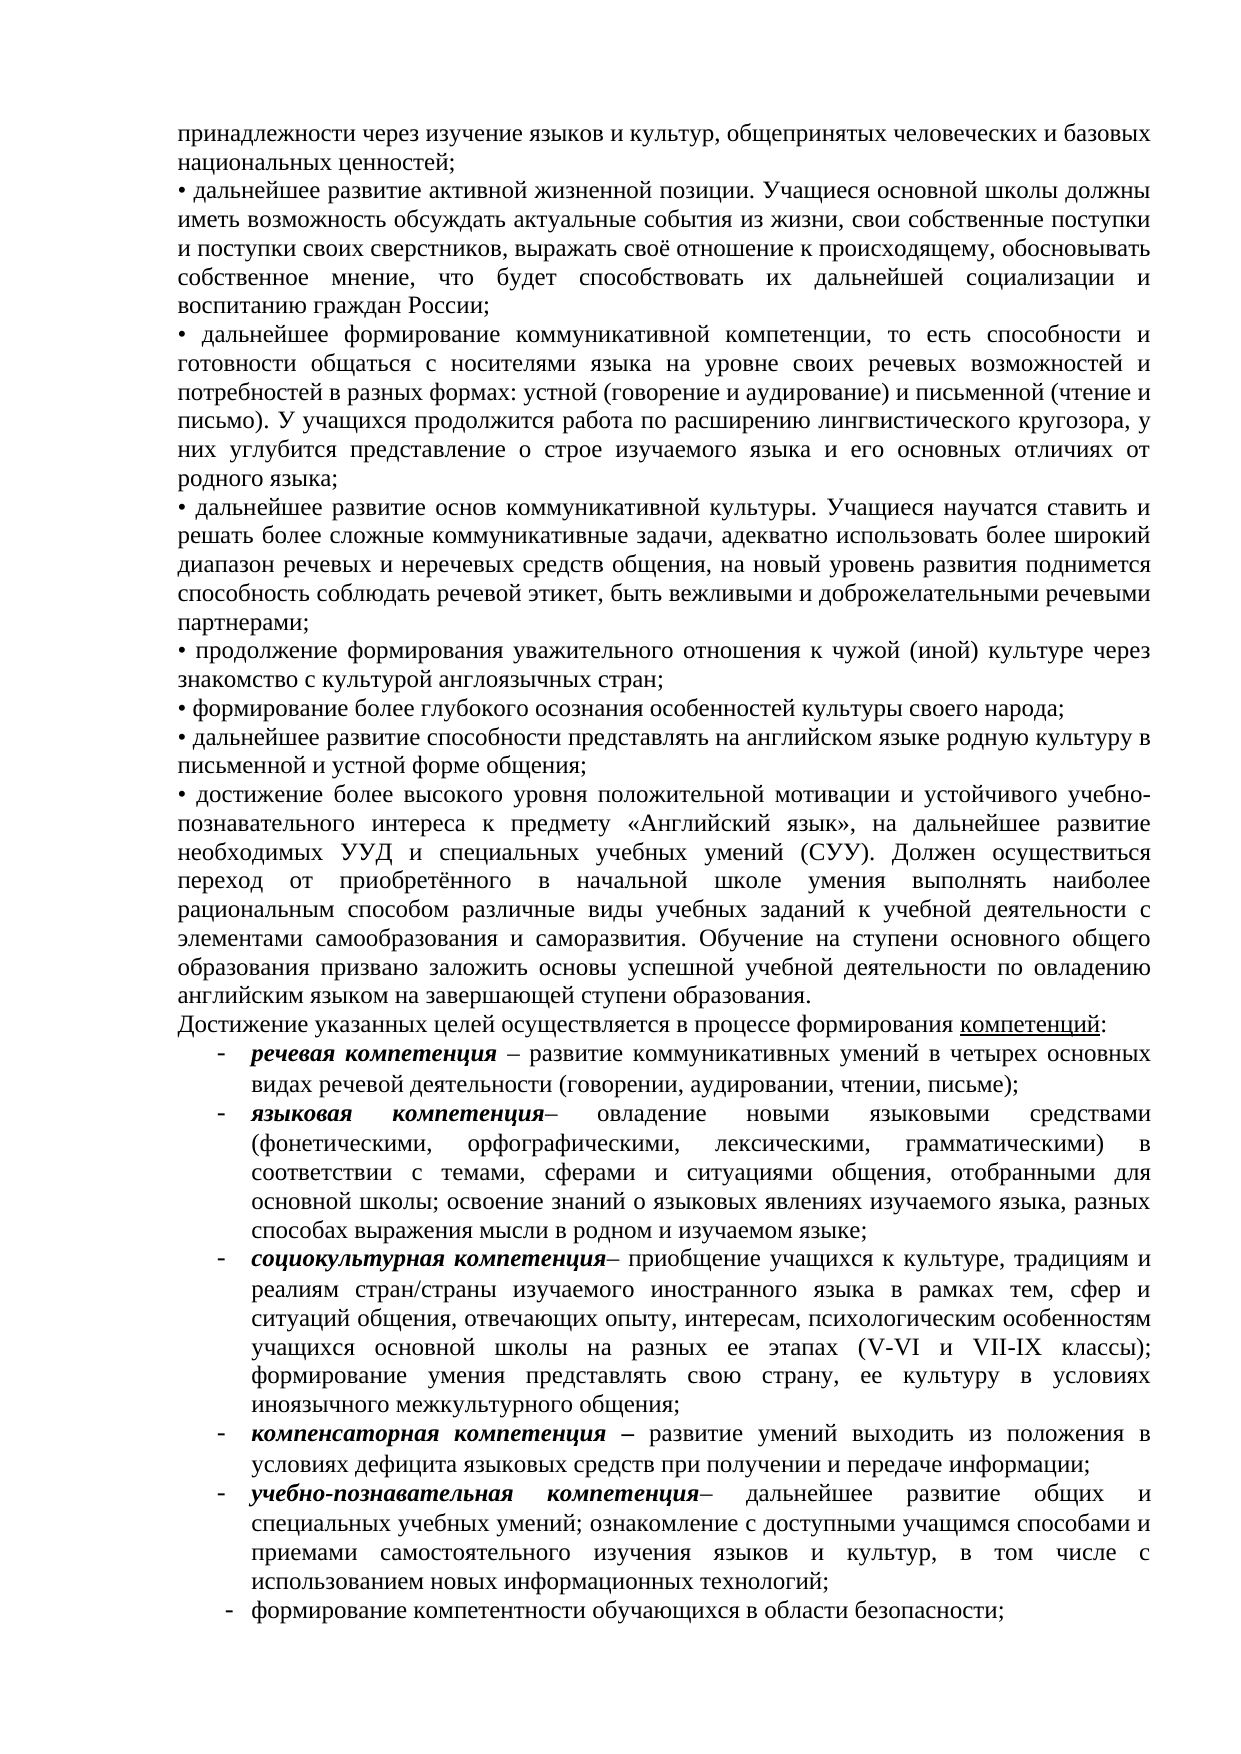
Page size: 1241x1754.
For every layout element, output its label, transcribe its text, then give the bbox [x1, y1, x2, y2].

text • продолжение формирования уважительного отношения к чужой (иной) культуре через знакомство с культурой англоязычных стран; [177, 636, 1152, 693]
text Достижение указанных целей осуществляется в процессе формирования компетенций: [177, 1009, 1152, 1038]
list формирование компетентности обучающихся в области безопасности; [222, 1595, 1152, 1626]
text • формирование более глубокого осознания особенностей культуры своего народа; [177, 693, 1152, 722]
list речевая компетенция – развитие коммуникативных умений в четырех основных видах речевой деятельности (говорении, аудировании, чтении, письме); [213, 1038, 1152, 1098]
text • дальнейшее развитие способности представлять на английском языке родную культуру в письменной и устной форме общения; [177, 722, 1152, 779]
text • дальнейшее формирование коммуникативной компетенции, то есть способности и готовности общаться с носителями языка на уровне своих речевых возможностей и потребностей в разных формах: устной (говорение и аудирование) и письменной (чтение и письмо). У учащихся продолжится работа по расширению лингвистического кругозора, у них углубится представление о строе изучаемого языка и его основных отличиях от родного языка; [177, 319, 1152, 492]
list социокультурная компетенция– приобщение учащихся к культуре, традициям и реалиям стран/страны изучаемого иностранного языка в рамках тем, сфер и ситуаций общения, отвечающих опыту, интересам, психологическим особенностям учащихся основной школы на разных ее этапах (V-VI и VII-IX классы); формирование умения представлять свою страну, ее культуру в условиях иноязычного межкультурного общения; [213, 1243, 1152, 1418]
list компенсаторная компетенция – развитие умений выходить из положения в условиях дефицита языковых средств при получении и передаче информации; [213, 1418, 1152, 1478]
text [177, 118, 1152, 176]
text • достижение более высокого уровня положительной мотивации и устойчивого учебно-познавательного интереса к предмету «Английский язык», на дальнейшее развитие необходимых УУД и специальных учебных умений (СУУ). Должен осуществиться переход от приобретённого в начальной школе умения выполнять наиболее рациональным способом различные виды учебных заданий к учебной деятельности с элементами самообразования и саморазвития. Обучение на ступени основного общего образования призвано заложить основы успешной учебной деятельности по овладению английским языком на завершающей ступени образования. [177, 779, 1152, 1009]
list языковая компетенция– овладение новыми языковыми средствами (фонетическими, орфографическими, лексическими, грамматическими) в соответствии c темами, сферами и ситуациями общения, отобранными для основной школы; освоение знаний о языковых явлениях изучаемого языка, разных способах выражения мысли в родном и изучаемом языке; [213, 1098, 1152, 1243]
text • дальнейшее развитие основ коммуникативной культуры. Учащиеся научатся ставить и решать более сложные коммуникативные задачи, адекватно использовать более широкий диапазон речевых и неречевых средств общения, на новый уровень развития поднимется способность соблюдать речевой этикет, быть вежливыми и доброжелательными речевыми партнерами; [177, 492, 1152, 636]
text • дальнейшее развитие активной жизненной позиции. Учащиеся основной школы должны иметь возможность обсуждать актуальные события из жизни, свои собственные поступки и поступки своих сверстников, выражать своё отношение к происходящему, обосновывать собственное мнение, что будет способствовать их дальнейшей социализации и воспитанию граждан России; [177, 176, 1152, 319]
list учебно-познавательная компетенция– дальнейшее развитие общих и специальных учебных умений; ознакомление с доступными учащимся способами и приемами самостоятельного изучения языков и культур, в том числе с использованием новых информационных технологий; [213, 1478, 1152, 1595]
